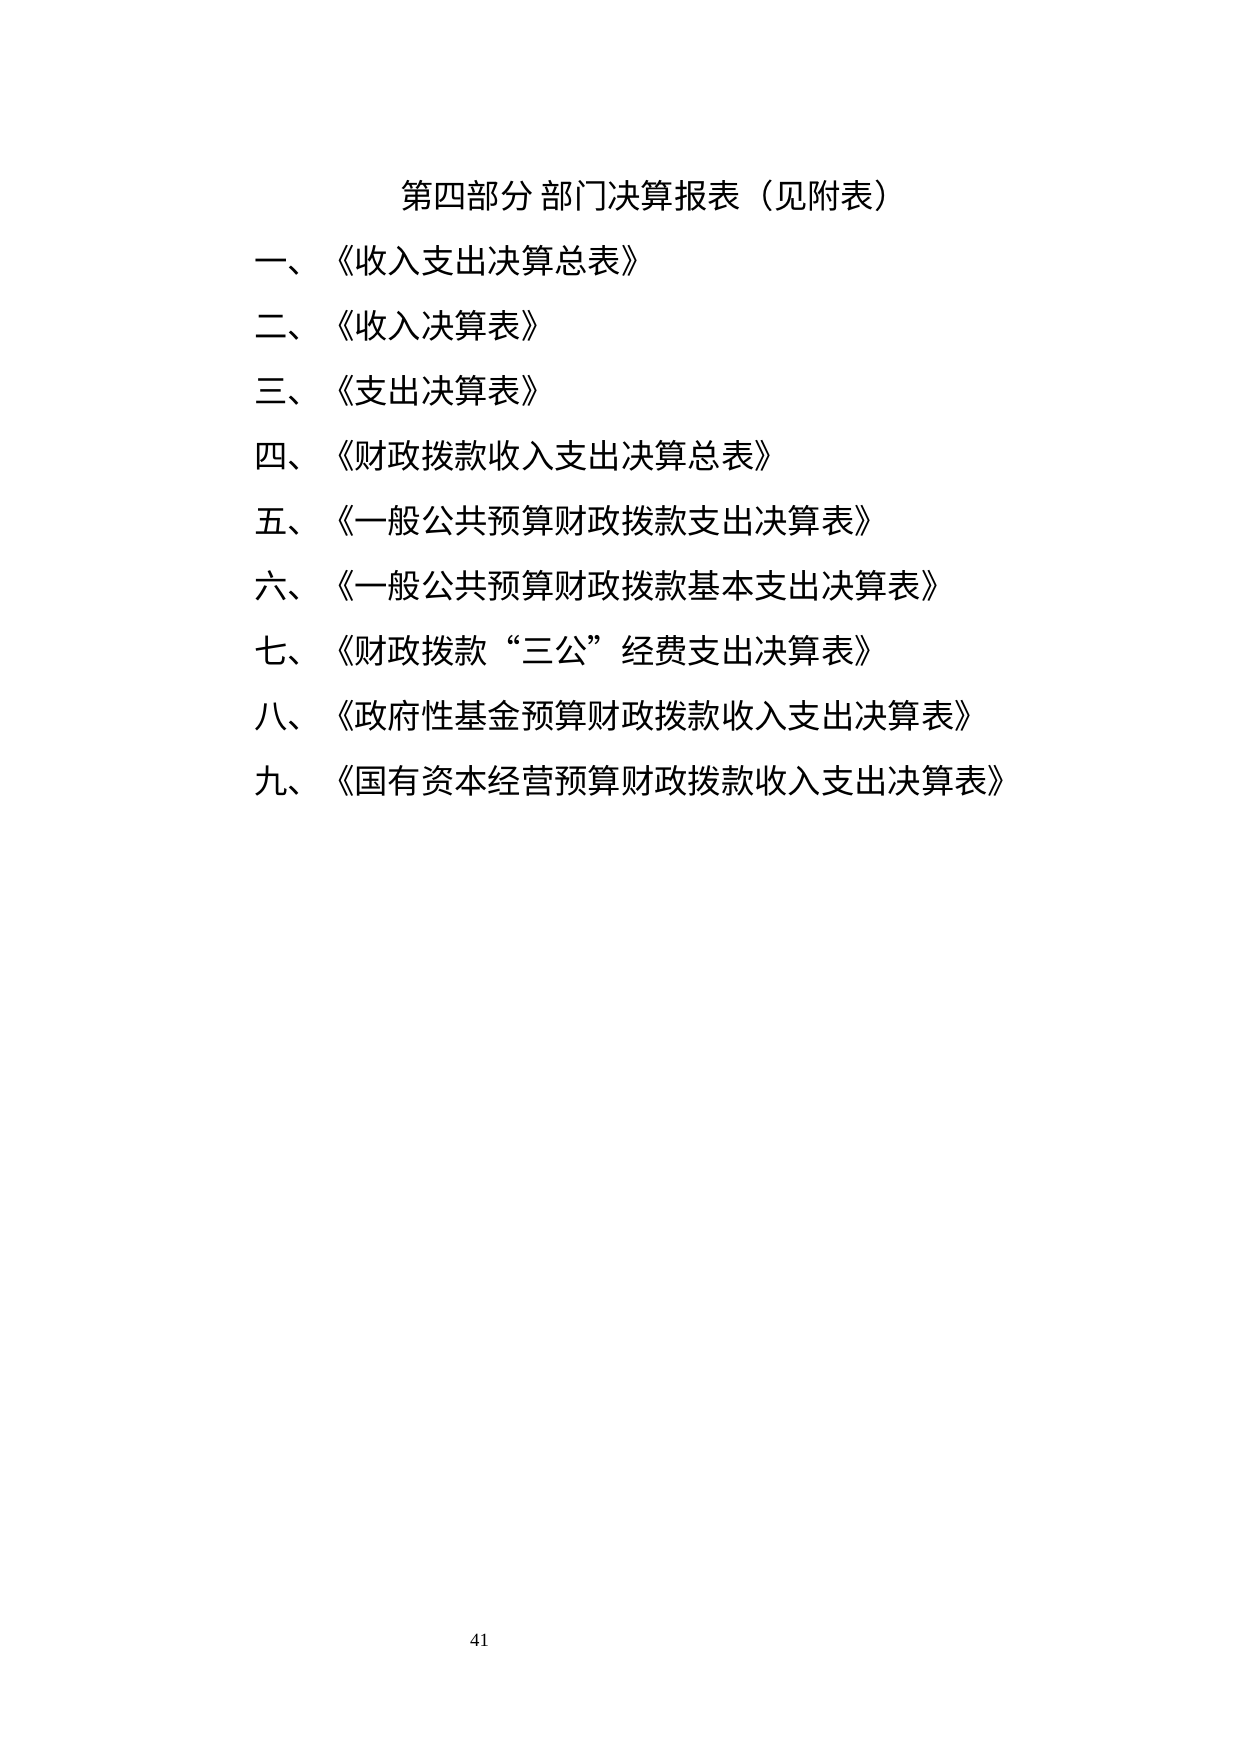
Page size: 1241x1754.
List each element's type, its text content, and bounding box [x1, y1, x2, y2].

text 二、《收入决算表》 [187, 292, 1053, 357]
text 七、《财政拨款“三公”经费支出决算表》 [187, 617, 1053, 682]
text 一、《收入支出决算总表》 [187, 227, 1053, 292]
text 四、《财政拨款收入支出决算总表》 [187, 422, 1053, 487]
text 九、《国有资本经营预算财政拨款收入支出决算表》 [187, 747, 1053, 812]
text 八、《政府性基金预算财政拨款收入支出决算表》 [187, 682, 1053, 747]
text 第四部分 部门决算报表（见附表） [187, 162, 1053, 227]
text 六、《一般公共预算财政拨款基本支出决算表》 [187, 552, 1053, 617]
text 三、《支出决算表》 [187, 357, 1053, 422]
text 五、《一般公共预算财政拨款支出决算表》 [187, 487, 1053, 552]
